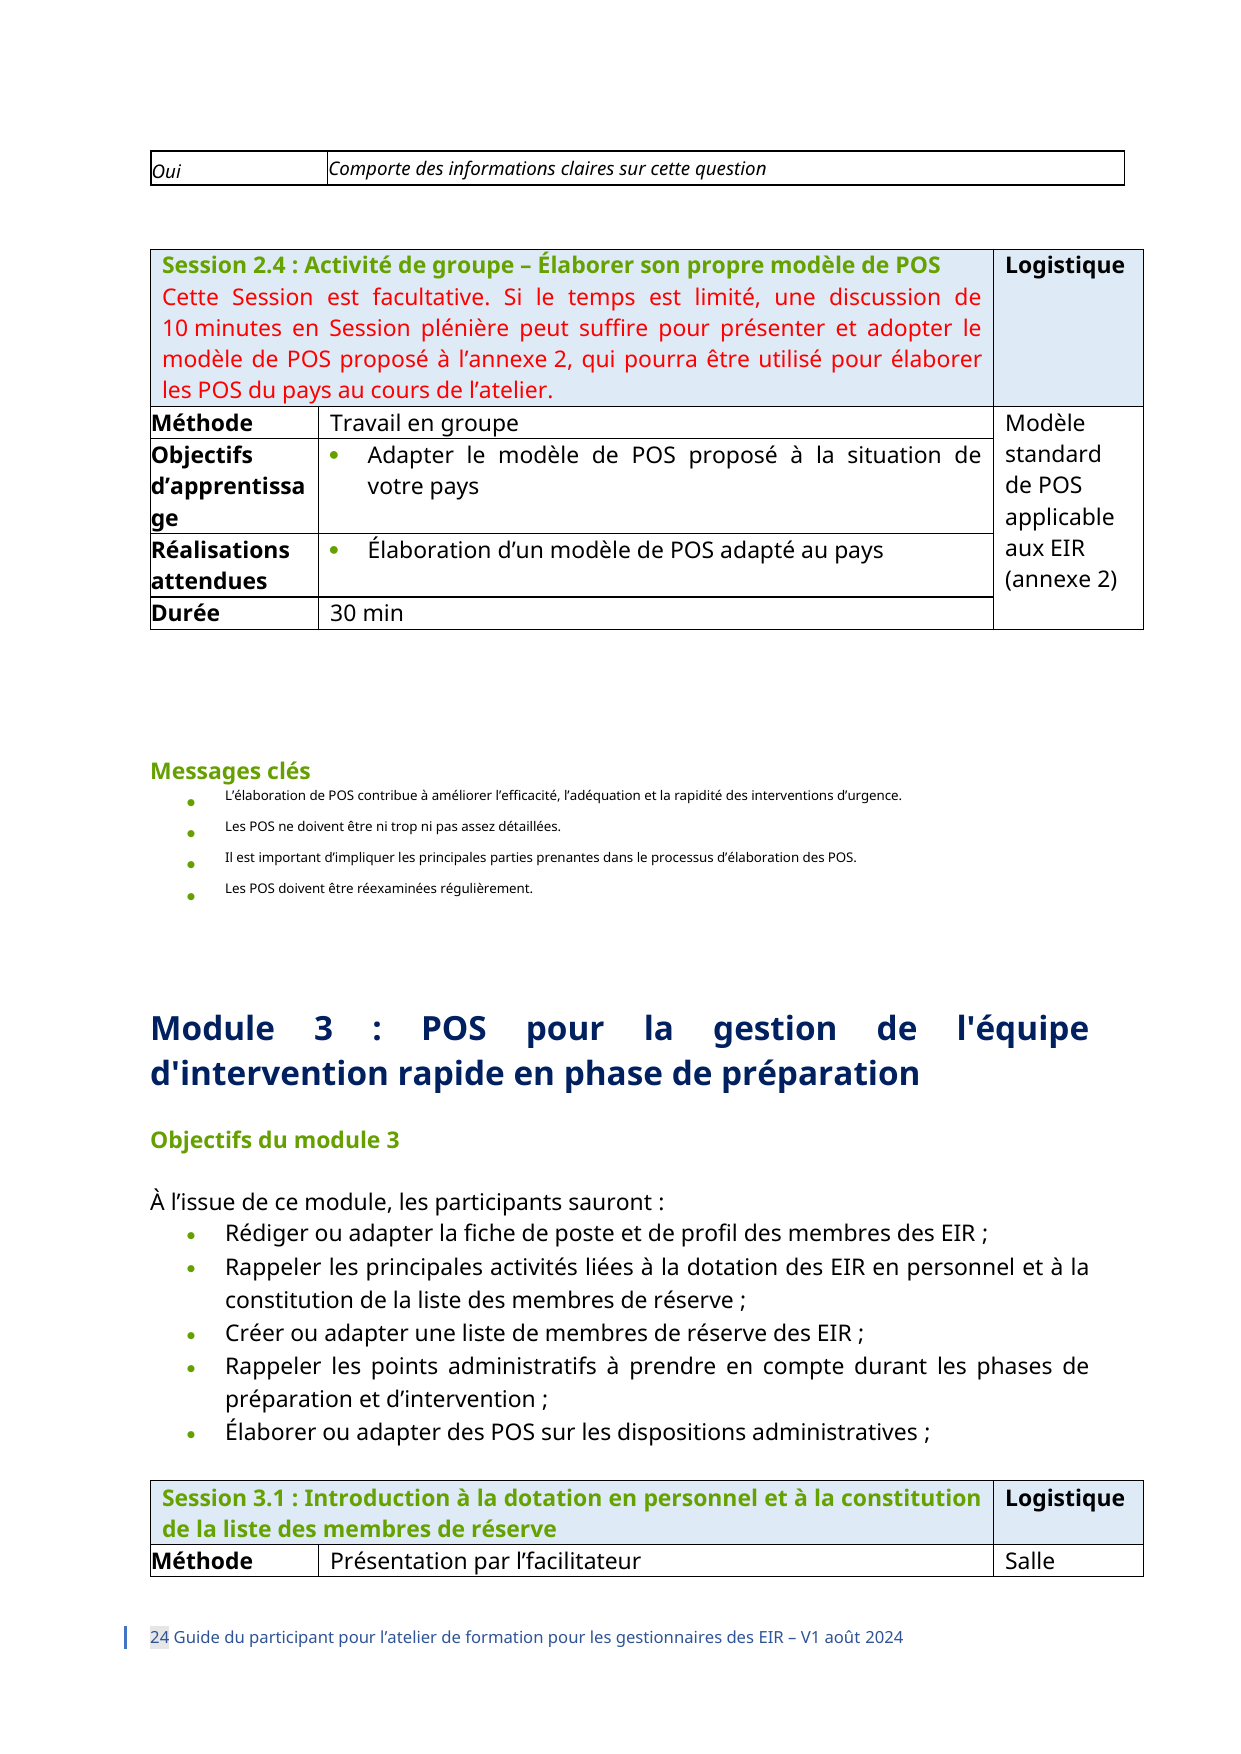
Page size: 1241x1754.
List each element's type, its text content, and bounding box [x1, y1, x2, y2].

table_cell Durée [151, 598, 318, 629]
table_header Session 2.4 : Activité de groupe – Élaborer son propre modèle de POS Cette Session est facultative. Si le temps est limité, une discussion de 10 minutes en Session plénière peut suffire pour présenter et adopter le modèle de POS proposé à l’annexe 2, qui pourra être utilisé pour élaborer les POS du pays au cours de l’atelier. [151, 250, 993, 406]
list Créer ou adapter une liste de membres de réserve des EIR ; [187, 1317, 1090, 1350]
table_cell Comporte des informations claires sur cette question [328, 152, 1124, 184]
table_cell Présentation par l’facilitateur [319, 1545, 993, 1576]
list Élaborer ou adapter des POS sur les dispositions administratives ; [187, 1416, 1090, 1449]
table_header Session 3.1 : Introduction à la dotation en personnel et à la constitution de la liste des membres de réserve [151, 1481, 993, 1544]
table_cell Adapter le modèle de POS proposé à la situation de votre pays [319, 439, 993, 533]
table_cell Méthode [151, 1545, 318, 1576]
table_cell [994, 1545, 1143, 1576]
list Rédiger ou adapter la fiche de poste et de profil des membres des EIR ; [187, 1217, 1090, 1250]
text Objectifs du module 3 [150, 1123, 1090, 1155]
subtitle Module 3 : POS pour la gestion de l'équipe d'intervention rapide en phase de préparation [150, 1005, 1090, 1096]
table_cell Objectifs d’apprentissage [151, 439, 318, 533]
list Rappeler les principales activités liées à la dotation des EIR en personnel et à la constitution de la liste des membres de réserve ; [187, 1250, 1090, 1317]
text À l’issue de ce module, les participants sauront : [150, 1186, 1090, 1217]
list Il est important d’impliquer les principales parties prenantes dans le processus d’élaboration des POS. [187, 848, 1090, 880]
list L’élaboration de POS contribue à améliorer l’efficacité, l’adéquation et la rapidité des interventions d’urgence. [187, 786, 1090, 817]
table_cell Travail en groupe [319, 407, 993, 438]
table_cell Méthode [151, 407, 318, 438]
table_cell Oui [152, 152, 327, 184]
table_header Logistique [994, 250, 1143, 406]
table_header Logistique [994, 1481, 1143, 1544]
table_cell Réalisations attendues [151, 534, 318, 596]
list Les POS ne doivent être ni trop ni pas assez détaillées. [187, 817, 1090, 848]
list Rappeler les points administratifs à prendre en compte durant les phases de préparation et d’intervention ; [187, 1350, 1090, 1416]
table_cell Modèle standard de POS applicable aux EIR (annexe 2) [994, 407, 1143, 629]
table_cell 30 min [319, 598, 993, 629]
table_cell Élaboration d’un modèle de POS adapté au pays [319, 534, 993, 596]
text Messages clés [150, 755, 1090, 786]
list Les POS doivent être réexaminées régulièrement. [187, 880, 1090, 911]
